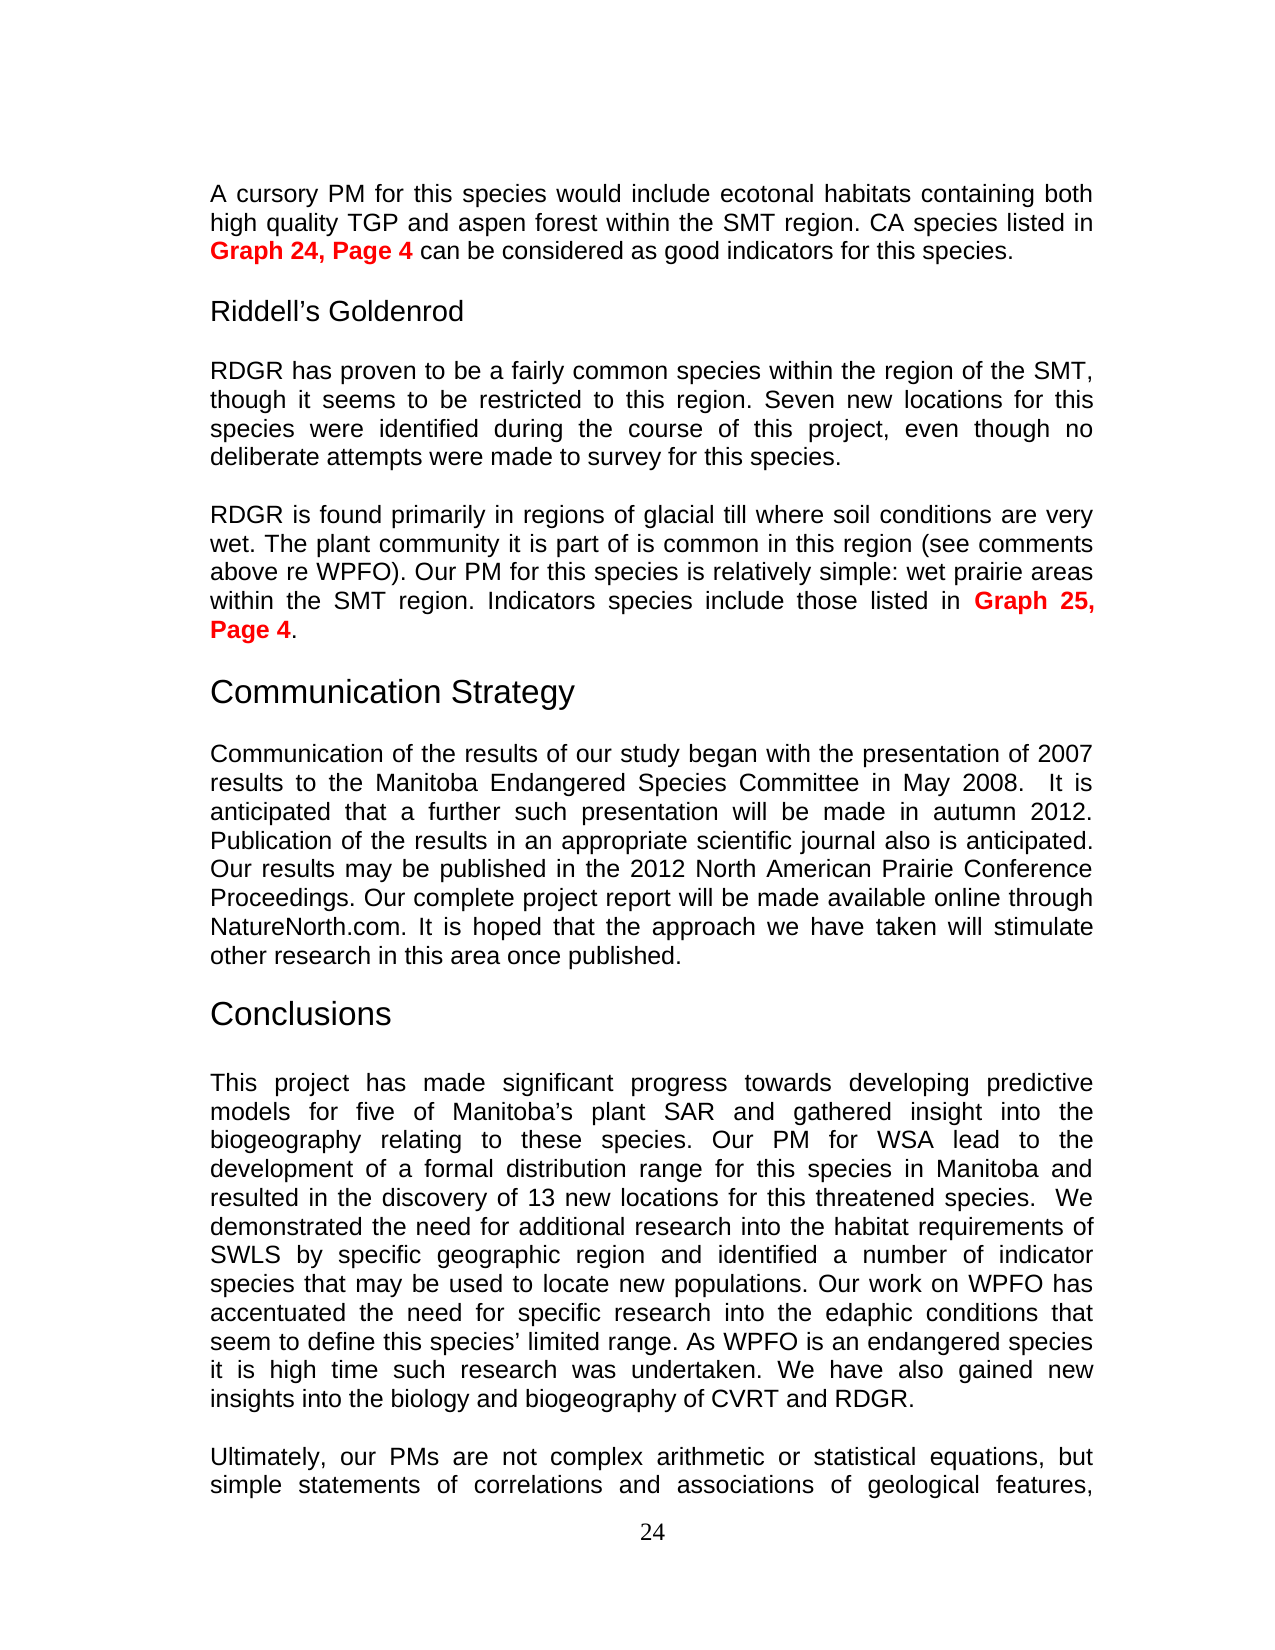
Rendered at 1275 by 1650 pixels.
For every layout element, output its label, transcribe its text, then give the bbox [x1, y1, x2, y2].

text A cursory PM for this species would include ecotonal habitats containing both high quality TGP and aspen forest within the SMT region. CA species listed in Graph 24, Page 4 can be considered as good indicators for this species. [210, 179, 1095, 265]
text RDGR is found primarily in regions of glacial till where soil conditions are very wet. The plant community it is part of is common in this region (see comments above re WPFO). Our PM for this species is relatively simple: wet prairie areas within the SMT region. Indicators species include those listed in Graph 25, Page 4. [210, 500, 1095, 643]
text This project has made significant progress towards developing predictive models for five of Manitoba’s plant SAR and gathered insight into the biogeography relating to these species. Our PM for WSA lead to the development of a formal distribution range for this species in Manitoba and resulted in the discovery of 13 new locations for this threatened species. We demonstrated the need for additional research into the habitat requirements of SWLS by specific geographic region and identified a number of indicator species that may be used to locate new populations. Our work on WPFO has accentuated the need for specific research into the edaphic conditions that seem to define this species’ limited range. As WPFO is an endangered species it is high time such research was undertaken. We have also gained new insights into the biology and biogeography of CVRT and RDGR. [210, 1068, 1095, 1413]
subtitle Conclusions [210, 994, 1095, 1033]
text Communication Strategy [210, 672, 1095, 711]
text Communication of the results of our study began with the presentation of 2007 results to the Manitoba Endangered Species Committee in May 2008. It is anticipated that a further such presentation will be made in autumn 2012. Publication of the results in an appropriate scientific journal also is anticipated. Our results may be published in the 2012 North American Prairie Conference Proceedings. Our complete project report will be made available online through NatureNorth.com. It is hoped that the approach we have taken will stimulate other research in this area once published. [210, 739, 1095, 969]
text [210, 1442, 1095, 1499]
text Riddell’s Goldenrod [210, 294, 1095, 327]
text RDGR has proven to be a fairly common species within the region of the SMT, though it seems to be restricted to this region. Seven new locations for this species were identified during the course of this project, even though no deliberate attempts were made to survey for this species. [210, 356, 1095, 471]
